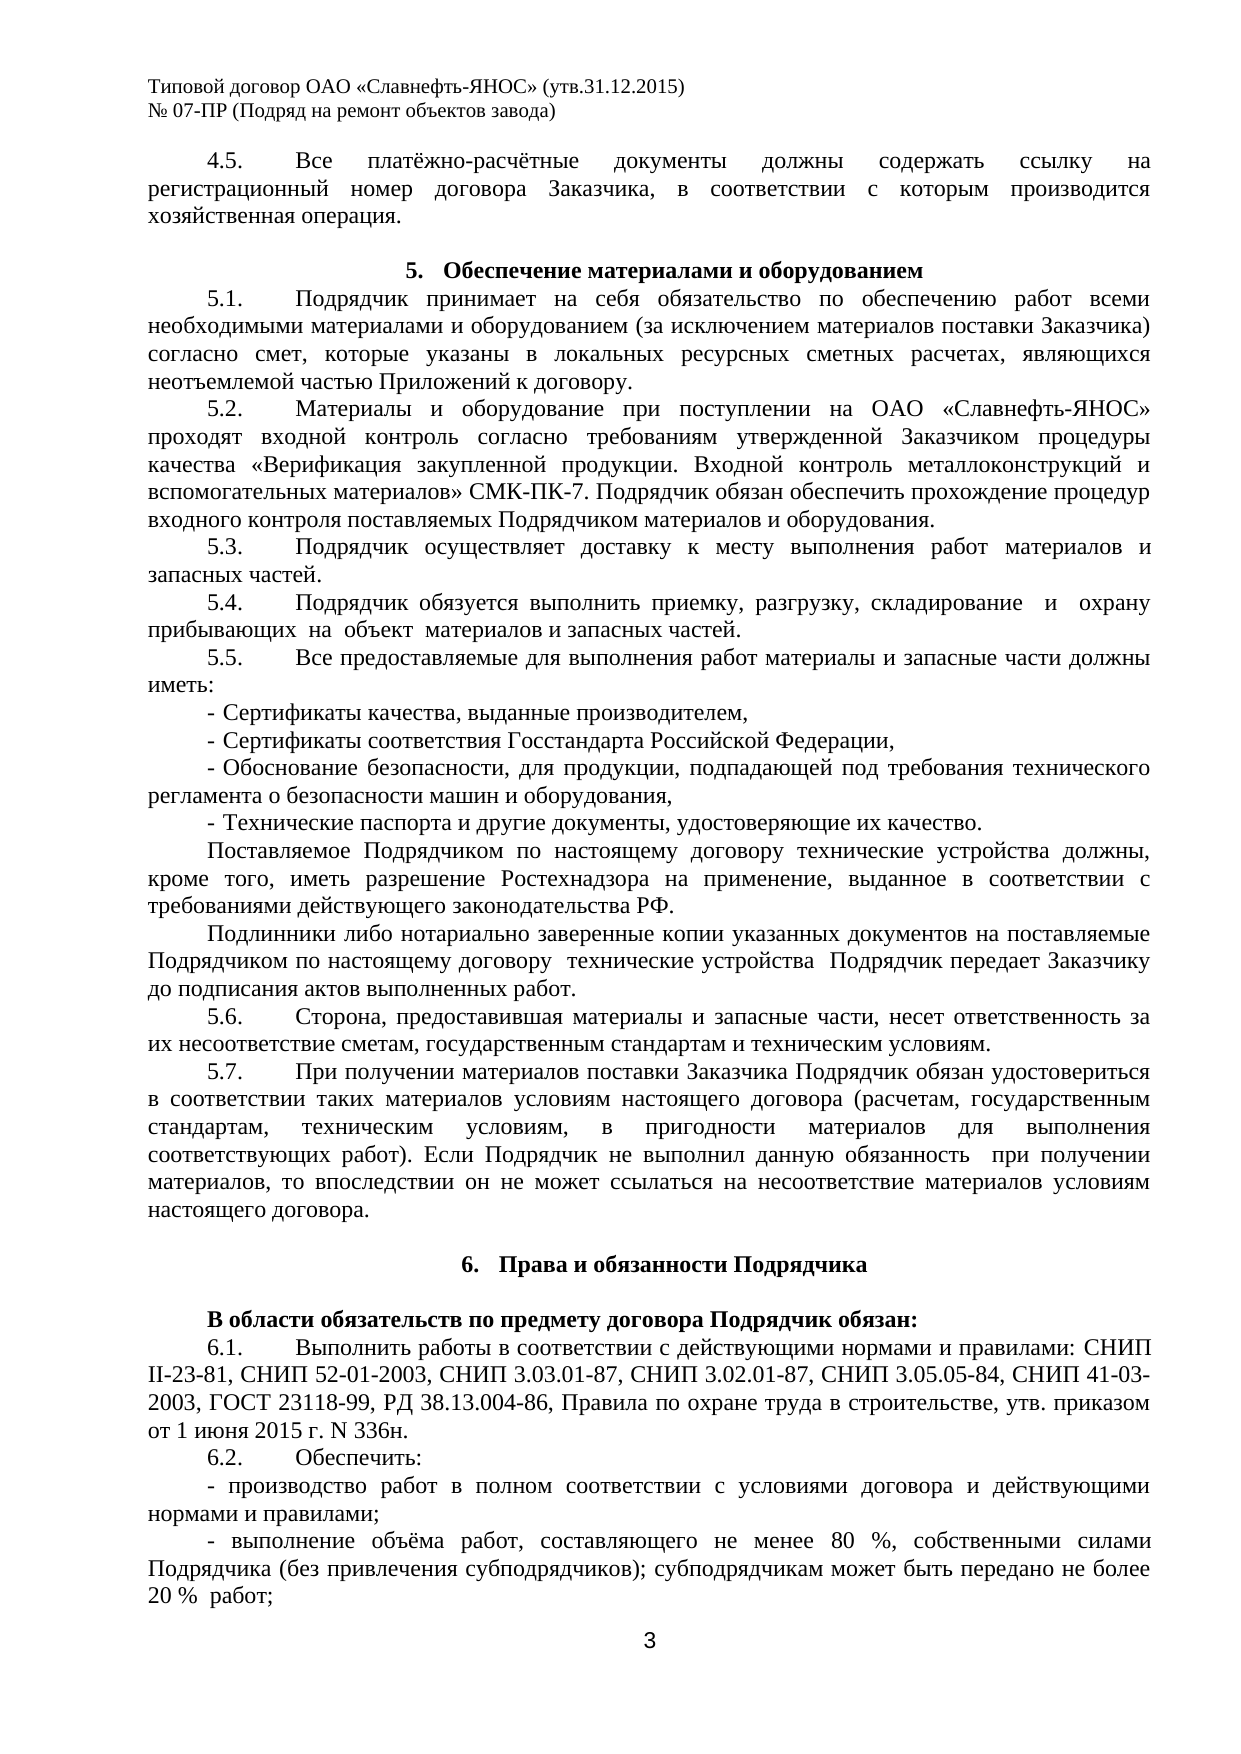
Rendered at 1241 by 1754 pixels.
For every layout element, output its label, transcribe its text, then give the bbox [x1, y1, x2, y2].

list Материалы и оборудование при поступлении на ОАО «Славнефть-ЯНОС» проходят входной контроль согласно требованиям утвержденной Заказчиком процедуры качества «Верификация закупленной продукции. Входной контроль металлоконструкций и вспомогательных материалов» СМК-ПК-7. Подрядчик обязан обеспечить прохождение процедур входного контроля поставляемых Подрядчиком материалов и оборудования. [148, 394, 1152, 532]
list Все предоставляемые для выполнения работ материалы и запасные части должны иметь: [148, 643, 1152, 698]
list При получении материалов поставки Заказчика Подрядчик обязан удостовериться в соответствии таких материалов условиям настоящего договора (расчетам, государственным стандартам, техническим условиям, в пригодности материалов для выполнения соответствующих работ). Если Подрядчик не выполнил данную обязанность при получении материалов, то впоследствии он не может ссылаться на несоответствие материалов условиям настоящего договора. [148, 1057, 1152, 1222]
list Выполнить работы в соответствии с действующими нормами и правилами: [148, 1333, 1152, 1443]
list Обеспечение материалами и оборудованием [177, 256, 1152, 284]
text - выполнение объёма работ, составляющего не менее , собственными силами Подрядчика (без привлечения субподрядчиков); субподрядчикам может быть передано не более работ; [148, 1526, 1152, 1609]
list Сертификаты качества, выданные производителем, [148, 698, 1152, 726]
list Технические паспорта и другие документы, удостоверяющие их качество. [148, 808, 1152, 836]
text Подлинники либо нотариально заверенные копии указанных документов на поставляемые Подрядчиком по настоящему договору технические устройства Подрядчик передает Заказчику до подписания актов выполненных работ. [148, 919, 1152, 1002]
list Подрядчик принимает на себя обязательство по обеспечению работ всеми необходимыми материалами и оборудованием (за исключением материалов поставки Заказчика) согласно смет, которые указаны в локальных ресурсных сметных расчетах, являющихся неотъемлемой частью Приложений к договору. [148, 284, 1152, 394]
list Обеспечить: [148, 1443, 1152, 1471]
list Все платёжно-расчётные документы должны содержать ссылку на регистрационный номер договора Заказчика, в соответствии с которым производится хозяйственная операция. [148, 146, 1152, 229]
list Сторона, предоставившая материалы и запасные части, несет ответственность за их несоответствие сметам, государственным стандартам и техническим условиям. [148, 1002, 1152, 1057]
text - производство работ в полном соответствии с условиями договора и действующими нормами и правилами; [148, 1471, 1152, 1526]
list Подрядчик осуществляет доставку к месту выполнения работ материалов и запасных частей. [148, 532, 1152, 588]
list Обоснование безопасности, для продукции, подпадающей под требования технического регламента о безопасности машин и оборудования, [148, 753, 1152, 808]
list Подрядчик обязуется выполнить приемку, разгрузку, складирование и охрану прибывающих на объект материалов и запасных частей. [148, 588, 1152, 643]
text Поставляемое Подрядчиком по настоящему договору технические устройства должны, кроме того, иметь разрешение Ростехнадзора на применение, выданное в соответствии с требованиями действующего законодательства РФ. [148, 836, 1152, 919]
list Сертификаты соответствия Госстандарта Российской Федерации, [148, 726, 1152, 753]
list Права и обязанности Подрядчика [177, 1250, 1152, 1278]
text В области обязательств по предмету договора Подрядчик обязан: [148, 1305, 1152, 1333]
